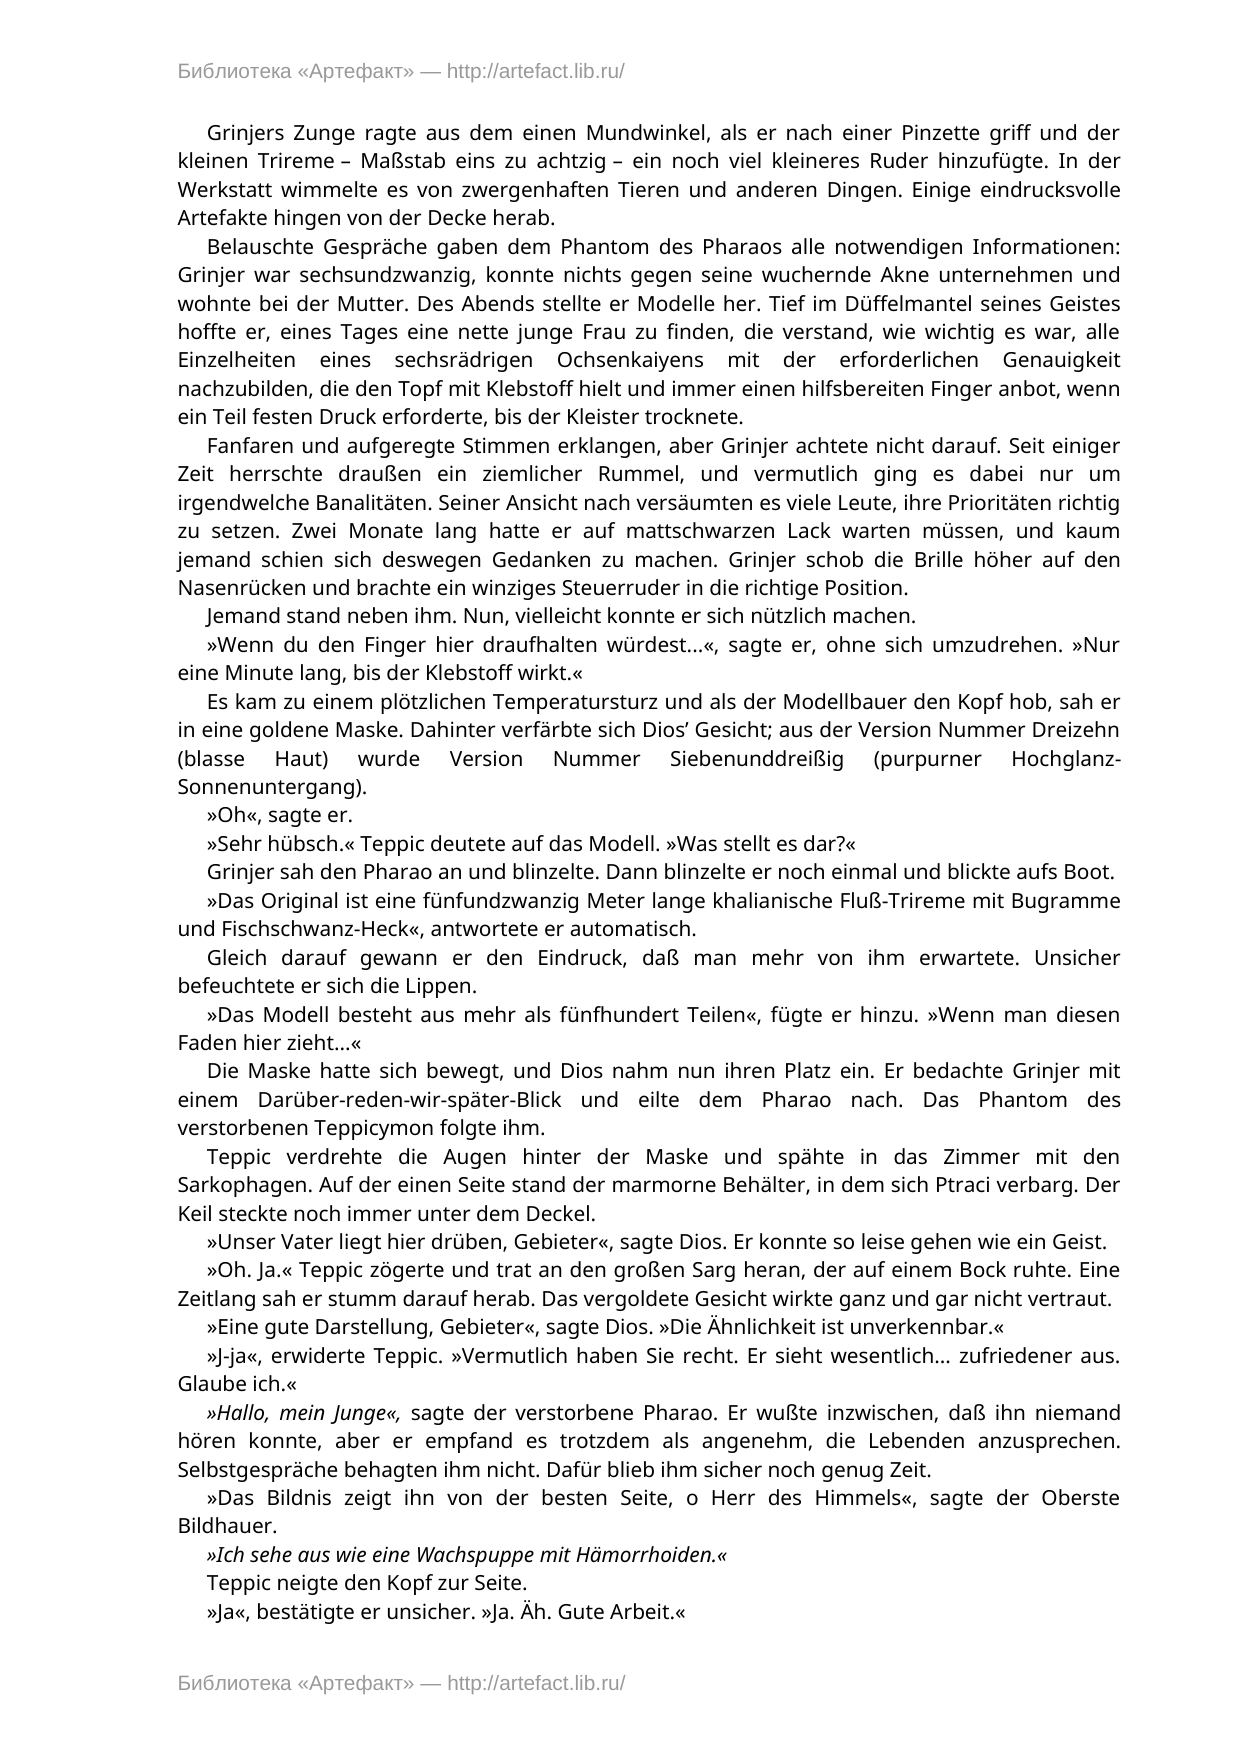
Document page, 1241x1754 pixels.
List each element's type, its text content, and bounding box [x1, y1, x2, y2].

text »Oh. Ja.« Teppic zögerte und trat an den großen Sarg heran, der auf einem Bock ruhte. Eine Zeitlang sah er stumm darauf herab. Das vergoldete Gesicht wirkte ganz und gar nicht vertraut. [177, 1256, 1122, 1312]
text »Hallo, mein Junge«, sagte der verstorbene Pharao. Er wußte inzwischen, daß ihn niemand hören konnte, aber er empfand es trotzdem als angenehm, die Lebenden anzusprechen. Selbstgespräche behagten ihm nicht. Dafür blieb ihm sicher noch genug Zeit. [177, 1398, 1122, 1483]
text Es kam zu einem plötzlichen Temperatursturz und als der Modellbauer den Kopf hob, sah er in eine goldene Maske. Dahinter verfärbte sich Dios’ Gesicht; aus der Version Nummer Dreizehn (blasse Haut) wurde Version Nummer Siebenunddreißig (purpurner Hochglanz-Sonnenuntergang). [177, 687, 1122, 801]
text Grinjer sah den Pharao an und blinzelte. Dann blinzelte er noch einmal und blickte aufs Boot. [177, 857, 1122, 886]
text »Ich sehe aus wie eine Wachspuppe mit Hämorrhoiden.« [177, 1540, 1122, 1568]
text »Das Original ist eine fünfundzwanzig Meter lange khalianische Fluß-Trireme mit Bugramme und Fischschwanz-Heck«, antwortete er automatisch. [177, 886, 1122, 943]
text Grinjers Zunge ragte aus dem einen Mundwinkel, als er nach einer Pinzette griff und der kleinen Trireme – Maßstab eins zu achtzig – ein noch viel kleineres Ruder hinzufügte. In der Werkstatt wimmelte es von zwergenhaften Tieren und anderen Dingen. Einige eindrucksvolle Artefakte hingen von der Decke herab. [177, 118, 1122, 232]
text Gleich darauf gewann er den Eindruck, daß man mehr von ihm erwartete. Unsicher befeuchtete er sich die Lippen. [177, 943, 1122, 1000]
text »Oh«, sagte er. [177, 801, 1122, 829]
text Teppic verdrehte die Augen hinter der Maske und spähte in das Zimmer mit den Sarkophagen. Auf der einen Seite stand der marmorne Behälter, in dem sich Ptraci verbarg. Der Keil steckte noch immer unter dem Deckel. [177, 1142, 1122, 1227]
text »J-ja«, erwiderte Teppic. »Vermutlich haben Sie recht. Er sieht wesentlich... zufriedener aus. Glaube ich.« [177, 1341, 1122, 1398]
text »Das Modell besteht aus mehr als fünfhundert Teilen«, fügte er hinzu. »Wenn man diesen Faden hier zieht...« [177, 1000, 1122, 1057]
text Teppic neigte den Kopf zur Seite. [177, 1568, 1122, 1597]
text »Ja«, bestätigte er unsicher. »Ja. Äh. Gute Arbeit.« [177, 1597, 1122, 1625]
text Jemand stand neben ihm. Nun, vielleicht konnte er sich nützlich machen. [177, 602, 1122, 630]
text »Sehr hübsch.« Teppic deutete auf das Modell. »Was stellt es dar?« [177, 829, 1122, 857]
text Fanfaren und aufgeregte Stimmen erklangen, aber Grinjer achtete nicht darauf. Seit einiger Zeit herrschte draußen ein ziemlicher Rummel, und vermutlich ging es dabei nur um irgendwelche Banalitäten. Seiner Ansicht nach versäumten es viele Leute, ihre Prioritäten richtig zu setzen. Zwei Monate lang hatte er auf mattschwarzen Lack warten müssen, und kaum jemand schien sich deswegen Gedanken zu machen. Grinjer schob die Brille höher auf den Nasenrücken und brachte ein winziges Steuerruder in die richtige Position. [177, 431, 1122, 602]
text »Unser Vater liegt hier drüben, Gebieter«, sagte Dios. Er konnte so leise gehen wie ein Geist. [177, 1227, 1122, 1256]
text »Eine gute Darstellung, Gebieter«, sagte Dios. »Die Ähnlichkeit ist unverkennbar.« [177, 1312, 1122, 1341]
text Belauschte Gespräche gaben dem Phantom des Pharaos alle notwendigen Informationen: Grinjer war sechsundzwanzig, konnte nichts gegen seine wuchernde Akne unternehmen und wohnte bei der Mutter. Des Abends stellte er Modelle her. Tief im Düffelmantel seines Geistes hoffte er, eines Tages eine nette junge Frau zu finden, die verstand, wie wichtig es war, alle Einzelheiten eines sechsrädrigen Ochsenkaiyens mit der erforderlichen Genauigkeit nachzubilden, die den Topf mit Klebstoff hielt und immer einen hilfsbereiten Finger anbot, wenn ein Teil festen Druck erforderte, bis der Kleister trocknete. [177, 232, 1122, 431]
text Die Maske hatte sich bewegt, und Dios nahm nun ihren Platz ein. Er bedachte Grinjer mit einem Darüber-reden-wir-später-Blick und eilte dem Pharao nach. Das Phantom des verstorbenen Teppicymon folgte ihm. [177, 1057, 1122, 1142]
text »Wenn du den Finger hier draufhalten würdest...«, sagte er, ohne sich umzudrehen. »Nur eine Minute lang, bis der Klebstoff wirkt.« [177, 630, 1122, 687]
text »Das Bildnis zeigt ihn von der besten Seite, o Herr des Himmels«, sagte der Oberste Bildhauer. [177, 1483, 1122, 1540]
